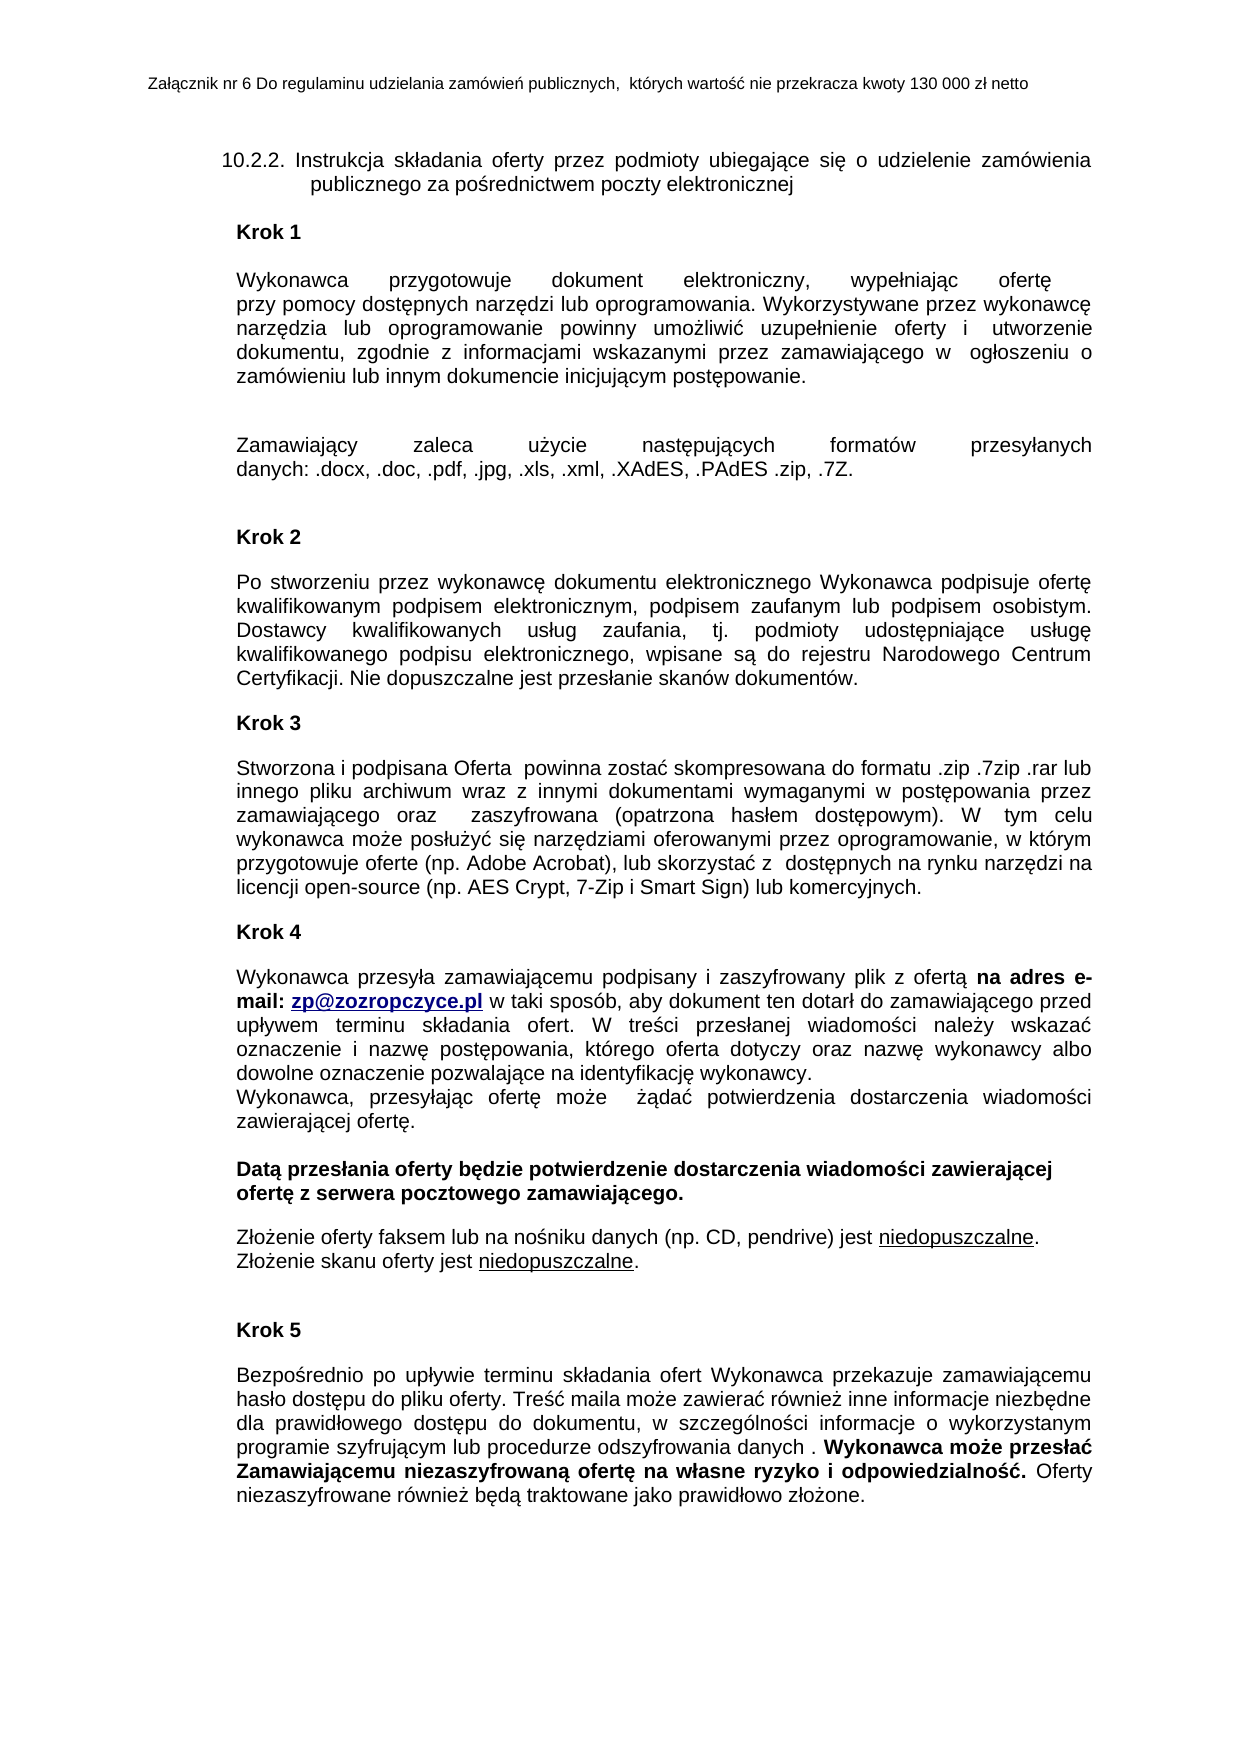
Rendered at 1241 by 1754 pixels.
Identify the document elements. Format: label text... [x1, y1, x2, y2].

text Krok 5 [236, 1318, 1093, 1342]
text Krok 2 [236, 525, 1093, 549]
text Bezpośrednio po upływie terminu składania ofert Wykonawca przekazuje zamawiającemu hasło dostępu do pliku oferty. Treść maila może zawierać również inne informacje niezbędne dla prawidłowego dostępu do dokumentu, w szczególności informacje o wykorzystanym programie szyfrującym lub procedurze odszyfrowania danych . Wykonawca może przesłać Zamawiającemu niezaszyfrowaną ofertę na własne ryzyko i odpowiedzialność. Oferty niezaszyfrowane również będą traktowane jako prawidłowo złożone. [236, 1363, 1093, 1506]
text 10.2.2. Instrukcja składania oferty przez podmioty ubiegające się o udzielenie zamówienia publicznego za pośrednictwem poczty elektronicznej [221, 148, 1093, 196]
text Po stworzeniu przez wykonawcę dokumentu elektronicznego Wykonawca podpisuje ofertę kwalifikowanym podpisem elektronicznym, podpisem zaufanym lub podpisem osobistym. Dostawcy kwalifikowanych usług zaufania, tj. podmioty udostępniające usługę kwalifikowanego podpisu elektronicznego, wpisane są do rejestru Narodowego Centrum Certyfikacji. Nie dopuszczalne jest przesłanie skanów dokumentów. [236, 570, 1093, 690]
text Wykonawca przesyła zamawiającemu podpisany i zaszyfrowany plik z ofertą na adres e-mail: zp@zozropczyce.pl w taki sposób, aby dokument ten dotarł do zamawiającego przed upływem terminu składania ofert. W treści przesłanej wiadomości należy wskazać oznaczenie i nazwę postępowania, którego oferta dotyczy oraz nazwę wykonawcy albo dowolne oznaczenie pozwalające na identyfikację wykonawcy. [236, 965, 1093, 1084]
text Datą przesłania oferty będzie potwierdzenie dostarczenia wiadomości zawierającej ofertę z serwera pocztowego zamawiającego. [236, 1156, 1093, 1204]
text Wykonawca przygotowuje dokument elektroniczny, wypełniając ofertę przy pomocy dostępnych narzędzi lub oprogramowania. Wykorzystywane przez wykonawcę narzędzia lub oprogramowanie powinny umożliwić uzupełnienie oferty i utworzenie dokumentu, zgodnie z informacjami wskazanymi przez zamawiającego w ogłoszeniu o zamówieniu lub innym dokumencie inicjującym postępowanie. [236, 268, 1093, 388]
text Złożenie skanu oferty jest niedopuszczalne. [236, 1249, 1093, 1273]
text Zamawiający zaleca użycie następujących formatów przesyłanych danych: .docx, .doc, .pdf, .jpg, .xls, .xml, .XAdES, .PAdES .zip, .7Z. [236, 432, 1093, 480]
text Złożenie oferty faksem lub na nośniku danych (np. CD, pendrive) jest niedopuszczalne. [236, 1225, 1093, 1249]
text Wykonawca, przesyłając ofertę może żądać potwierdzenia dostarczenia wiadomości zawierającej ofertę. [236, 1084, 1093, 1132]
text Krok 3 [236, 711, 1093, 734]
text Stworzona i podpisana Oferta powinna zostać skompresowana do formatu .zip .7zip .rar lub innego pliku archiwum wraz z innymi dokumentami wymaganymi w postępowania przez zamawiającego oraz zaszyfrowana (opatrzona hasłem dostępowym). W tym celu wykonawca może posłużyć się narzędziami oferowanymi przez oprogramowanie, w którym przygotowuje oferte (np. Adobe Acrobat), lub skorzystać z dostępnych na rynku narzędzi na licencji open-source (np. AES Crypt, 7-Zip i Smart Sign) lub komercyjnych. [236, 755, 1093, 899]
text Krok 4 [236, 920, 1093, 944]
text Krok 1 [236, 219, 1093, 243]
